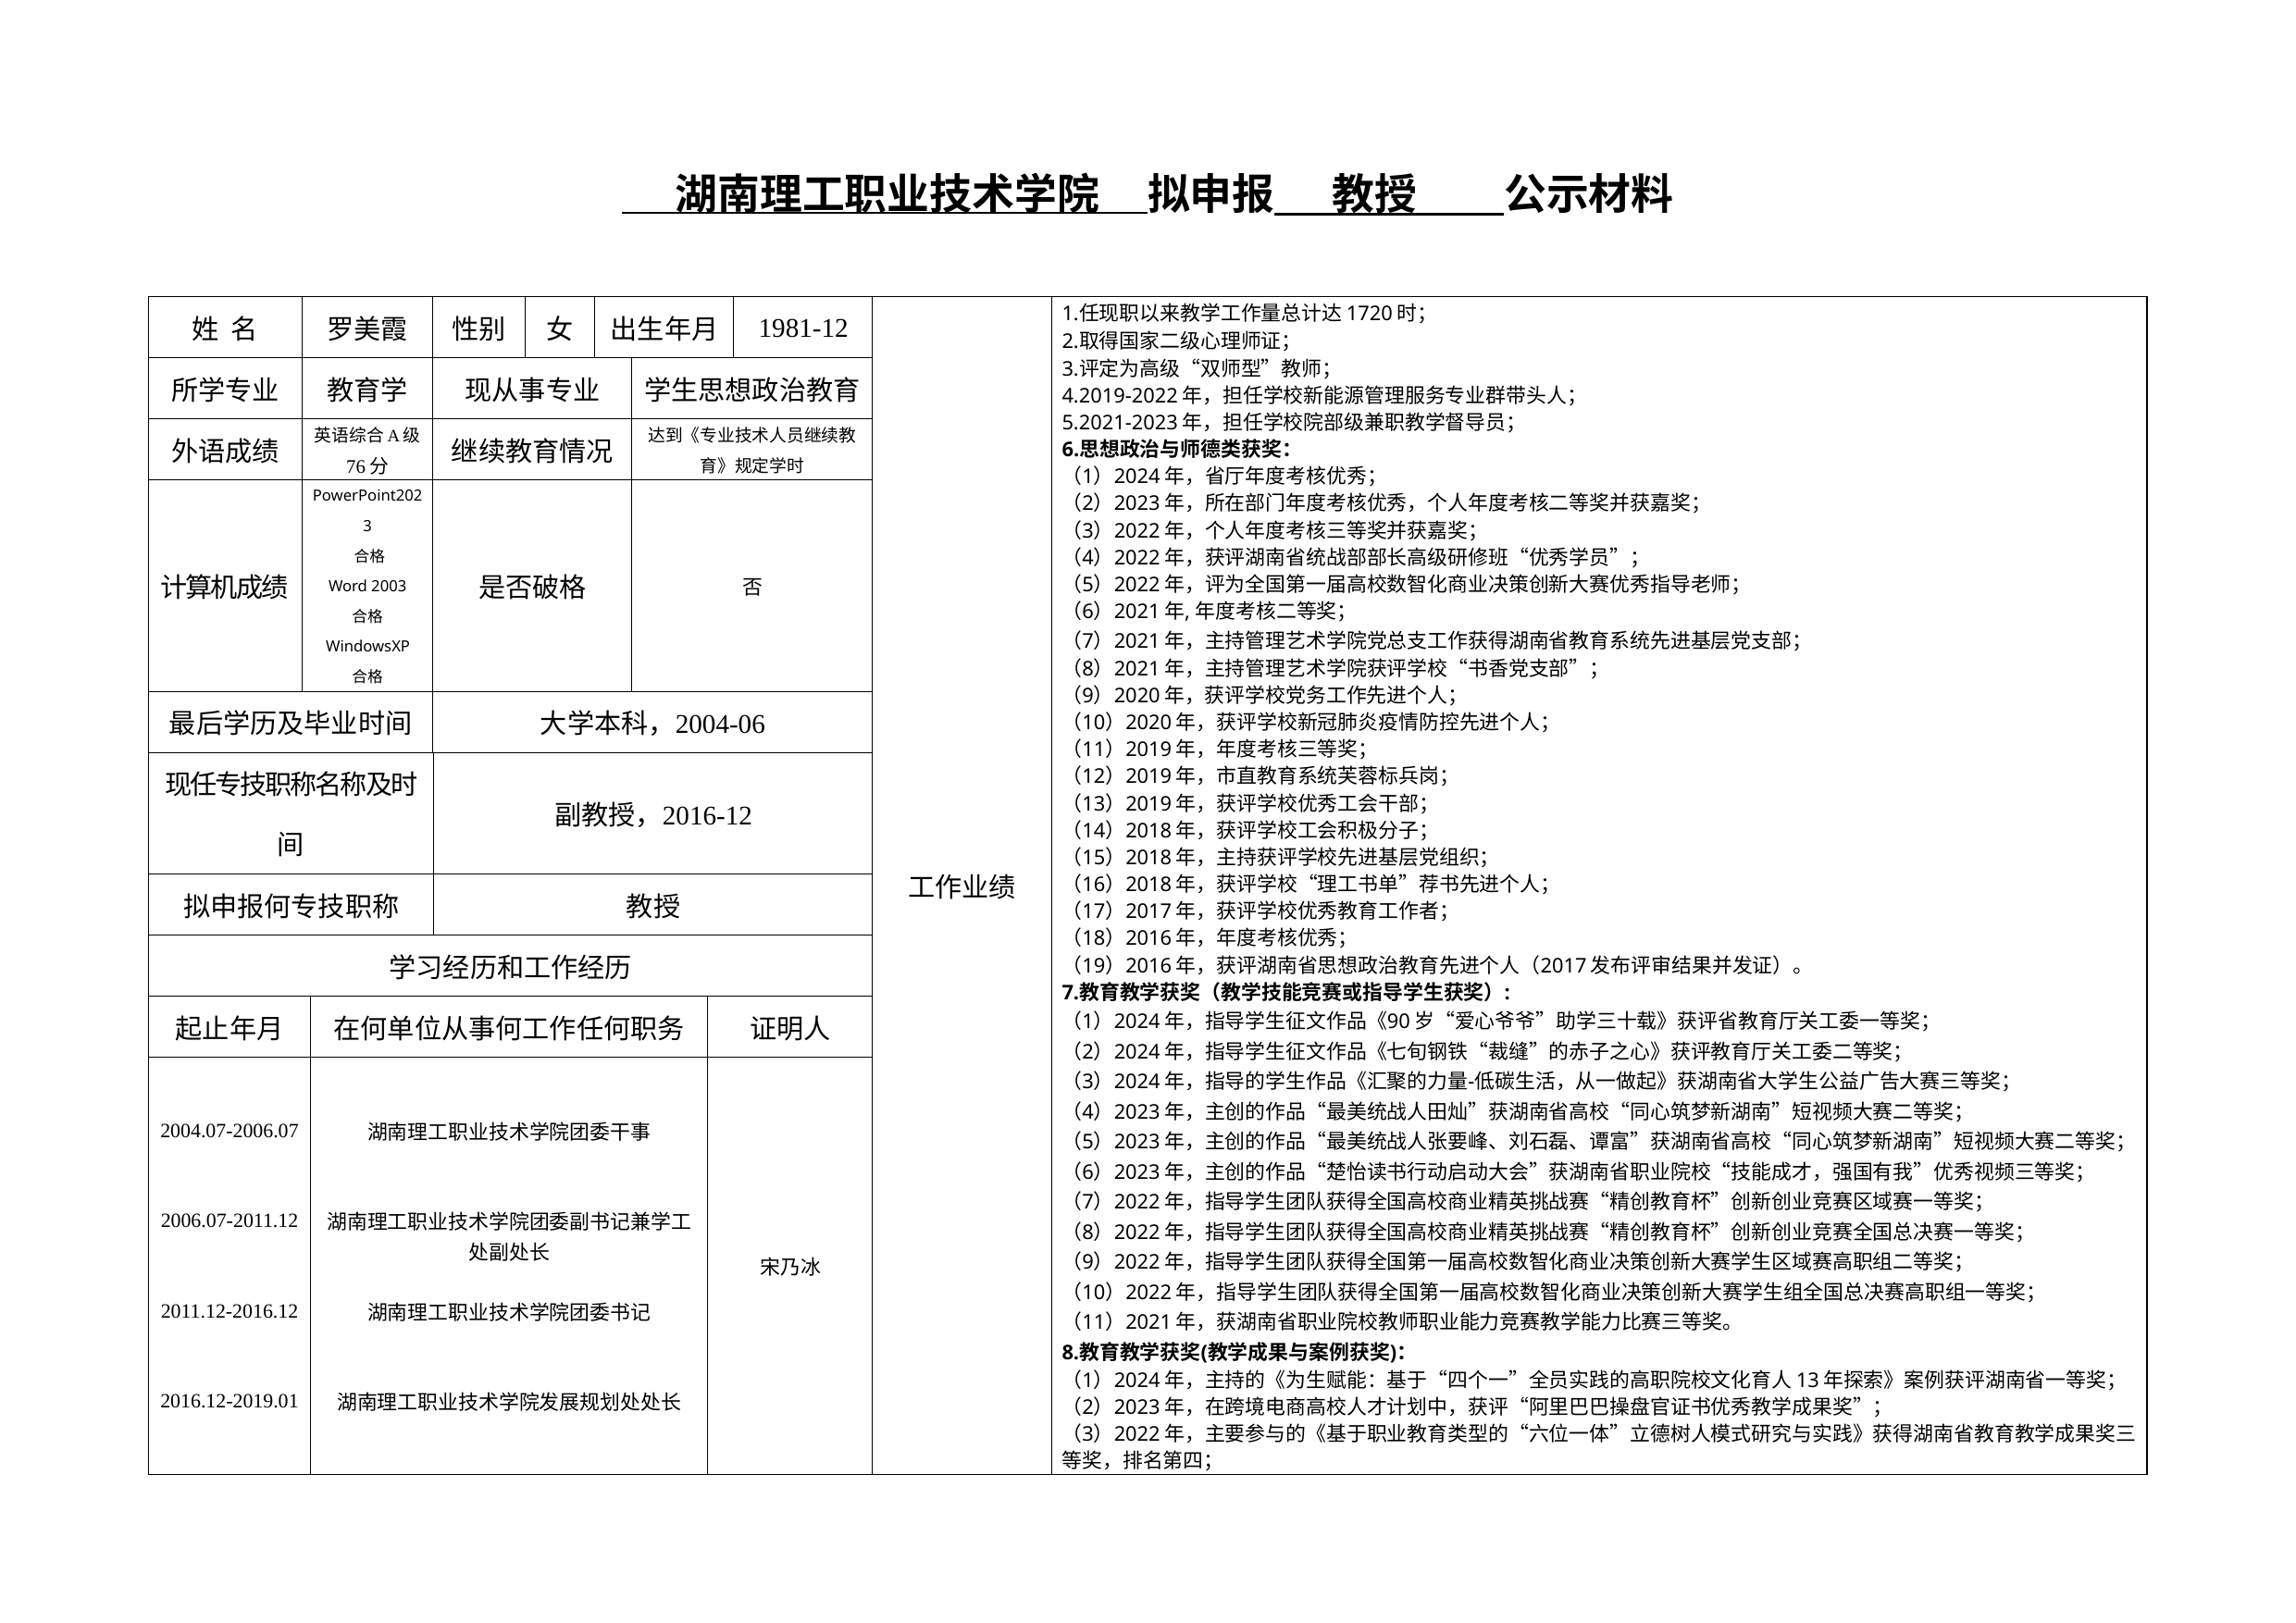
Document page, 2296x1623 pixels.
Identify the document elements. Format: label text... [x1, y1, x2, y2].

table_cell 副教授，2016-12 [434, 753, 872, 873]
table_cell 教授 [434, 874, 872, 935]
table_cell 达到《专业技术人员继续教育》规定学时 [632, 419, 872, 479]
table_cell 否 [632, 480, 872, 691]
table_header 姓 名 [149, 297, 302, 357]
table_header 性别 [433, 297, 525, 357]
table_cell 学习经历和工作经历 [149, 935, 872, 996]
table_cell 最后学历及毕业时间 [149, 692, 432, 752]
table_cell 教育学 [303, 358, 432, 418]
table_cell 在何单位从事何工作任何职务 [311, 997, 707, 1057]
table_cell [149, 1058, 310, 1474]
table_cell 拟申报何专技职称 [149, 874, 433, 935]
table_cell 继续教育情况 [433, 419, 631, 479]
table_cell PowerPoint2023 合格 Word 2003 合格 WindowsXP 合格 [303, 480, 432, 691]
table_cell 是否破格 [433, 480, 631, 691]
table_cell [311, 1058, 707, 1474]
table_cell 大学本科，2004-06 [433, 692, 872, 752]
table_cell 英语综合A级 76分 [303, 419, 432, 479]
table_header 女 [526, 297, 594, 357]
table_cell 现任专技职称名称及时间 [149, 753, 433, 873]
table_cell 宋乃冰 [708, 1058, 872, 1474]
table_cell 证明人 [708, 997, 872, 1057]
table_header 出生年月 [595, 297, 733, 357]
table_header 工作业绩 [873, 297, 1051, 1474]
table_header 1981-12 [734, 297, 872, 357]
table_cell 现从事专业 [433, 358, 631, 418]
text 湖南理工职业技术学院 拟申报 教授 公示材料 [109, 145, 2186, 236]
table_cell 学生思想政治教育 [632, 358, 872, 418]
table_header 1.任现职以来教学工作量总计达1720时； 2.取得国家二级心理师证； 3.评定为高级“双师型”教师； 4.2019-2022年，担任学校新能源管理服务专业群带头人； 5.2021-2023年，担任学校院部级兼职教学督导员； 6.思想政治与师德类获奖： （1）2024年，省厅年度考核优秀； （2）2023年，所在部门年度考核优秀，个人年度考核二等奖并获嘉奖； （3）2022年，个人年度考核三等奖并获嘉奖； （4）2022年，获评湖南省统战部部长高级研修班“优秀学员”； （5）2022年，评为全国第一届高校数智化商业决策创新大赛优秀指导老师； （6）2021年, 年度考核二等奖； （7）2021年，主持管理艺术学院党总支工作获得湖南省教育系统先进基层党支部； （8）2021年，主持管理艺术学院获评学校“书香党支部”； （9）2020年，获评学校党务工作先进个人； （10）2020年，获评学校新冠肺炎疫情防控先进个人； （11）2019年，年度考核三等奖； （12）2019年，市直教育系统芙蓉标兵岗； （13）2019年，获评学校优秀工会干部； （14）2018年，获评学校工会积极分子； （15）2018年，主持获评学校先进基层党组织； （16）2018年，获评学校“理工书单”荐书先进个人； （17）2017年，获评学校优秀教育工作者； （18）2016年，年度考核优秀； （19）2016年，获评湖南省思想政治教育先进个人（2017发布评审结果并发证）。 7.教育教学获奖（教学技能竞赛或指导学生获奖）: （1）2024年，指导学生征文作品《90岁“爱心爷爷”助学三十载》获评省教育厅关工委一等奖； （2）2024年，指导学生征文作品《七旬钢铁“裁缝”的赤子之心》获评教育厅关工委二等奖； （3）2024年，指导的学生作品《汇聚的力量-低碳生活，从一做起》获湖南省大学生公益广告大赛三等奖； （4）2023年，主创的作品“最美统战人田灿”获湖南省高校“同心筑梦新湖南”短视频大赛二等奖； （5）2023年，主创的作品“最美统战人张要峰、刘石磊、谭富”获湖南省高校“同心筑梦新湖南”短视频大赛二等奖； （6）2023年，主创的作品“楚怡读书行动启动大会”获湖南省职业院校“技能成才，强国有我”优秀视频三等奖； （7）2022年，指导学生团队获得全国高校商业精英挑战赛“精创教育杯”创新创业竞赛区域赛一等奖； （8）2022年，指导学生团队获得全国高校商业精英挑战赛“精创教育杯”创新创业竞赛全国总决赛一等奖； （9）2022年，指导学生团队获得全国第一届高校数智化商业决策创新大赛学生区域赛高职组二等奖； （10）2022年，指导学生团队获得全国第一届高校数智化商业决策创新大赛学生组全国总决赛高职组一等奖； （11）2021年，获湖南省职业院校教师职业能力竞赛教学能力比赛三等奖。 8.教育教学获奖(教学成果与案例获奖)： （1）2024年，主持的《为生赋能：基于“四个一”全员实践的高职院校文化育人13年探索》案例获评湖南省一等奖； （2）2023年，在跨境电商高校人才计划中，获评“阿里巴巴操盘官证书优秀教学成果奖”； （3）2022年，主要参与的《基于职业教育类型的“六位一体”立德树人模式研究与实践》获得湖南省教育教学成果奖三等奖，排名第四； （4）2022年，主持的《湖南理工职业技术学院：产教“深融深合”助推湘潭千亿电商产业园发展》获国家案例。 9.教育教学（主持党建与工作室项目）： （1）2022年，主持获评湘潭市名班主任工作室； （2）2021年，主持获评湖南省党建工作标杆院系； （3）2021年，主持获评湖南省党建工作先进基层党组织； （4）2025年，立项学校“一支部一品牌”党建项目。 10.教育教学（参与精品课程建设）： （1）2021年，课程《大学生心理健康教育》立项湖南省职业教育精品在线开放课程建设项目，排名第二； （2）2019年，课程《会计英语》立项湖南省职业教育精品在线开放课程，排名第二。 11.学校重大项目建设： （1）2018年，综合主持湖南省卓越校与省级一流专业群申报工作（综合组组长），成功立项2个省级一流专业群； （2）2022年，主持申报湖南省高水平专业群--电子商务专业群，并组织开展建设工作； （3）2023年，主持学校“双高校”建设一级任务--德技并修育人体系项目建设。 [1052, 297, 2146, 1474]
table_cell 所学专业 [149, 358, 302, 418]
table_header 罗美霞 [303, 297, 432, 357]
table_cell 起止年月 [149, 997, 310, 1057]
table_cell 计算机成绩 [149, 480, 302, 691]
table_cell 外语成绩 [149, 419, 302, 479]
